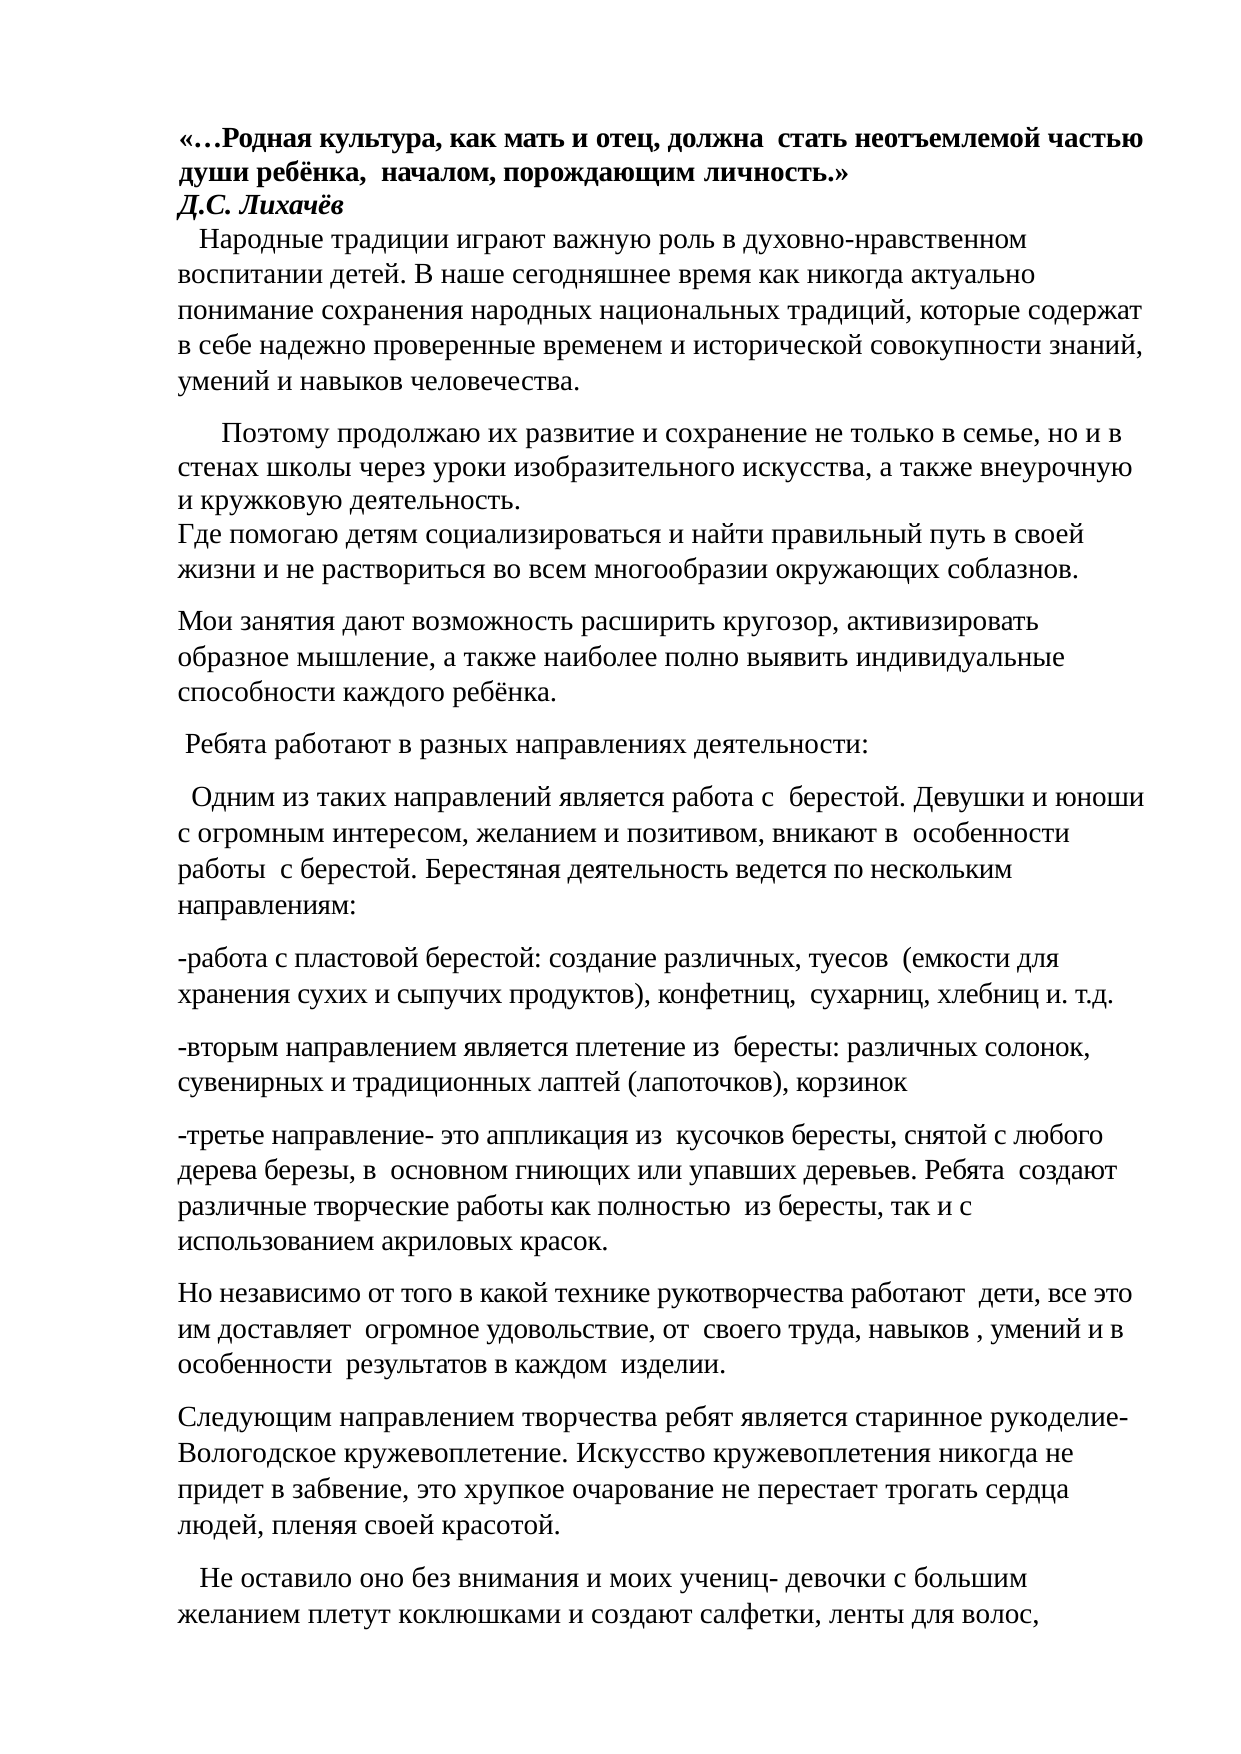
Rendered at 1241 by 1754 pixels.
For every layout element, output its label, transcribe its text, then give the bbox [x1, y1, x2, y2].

text Но независимо от того в какой технике рукотворчества работают дети, все это им доставляет огромное удовольствие, от своего труда, навыков , умений и в особенности результатов в каждом изделии. [177, 1276, 1152, 1380]
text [177, 1560, 1152, 1630]
text Мои занятия дают возможность расширить кругозор, активизировать образное мышление, а также наиболее полно выявить индивидуальные способности каждого ребёнка. [177, 603, 1152, 708]
text «…Родная культура, как мать и отец, должна стать неотъемлемой частью души ребёнка, началом, порождающим личность.» [179, 120, 1150, 187]
text Ребята работают в разных направлениях деятельности: [177, 727, 1152, 760]
text Где помогаю детям социализироваться и найти правильный путь в своей жизни и не раствориться во всем многообразии окружающих соблазнов. [177, 516, 1152, 585]
text Поэтому продолжаю их развитие и сохранение не только в семье, но и в стенах школы через уроки изобразительного искусства, а также внеурочную и кружковую деятельность. [177, 415, 1152, 516]
text Одним из таких направлений является работа с берестой. Девушки и юноши с огромным интересом, желанием и позитивом, вникают в особенности работы с берестой. Берестяная деятельность ведется по нескольким направлениям: [177, 779, 1152, 921]
text Народные традиции играют важную роль в духовно-нравственном воспитании детей. В наше сегодняшнее время как никогда актуально понимание сохранения народных национальных традиций, которые содержат в себе надежно проверенные временем и исторической совокупности знаний, умений и навыков человечества. [177, 221, 1152, 396]
text Следующим направлением творчества ребят является старинное рукоделие-Вологодское кружевоплетение. Искусство кружевоплетения никогда не придет в забвение, это хрупкое очарование не перестает трогать сердца людей, пленяя своей красотой. [177, 1399, 1152, 1541]
text -третье направление- это аппликация из кусочков бересты, снятой с любого дерева березы, в основном гниющих или упавших деревьев. Ребята создают различные творческие работы как полностью из бересты, так и с использованием акриловых красок. [177, 1117, 1152, 1257]
text -работа с пластовой берестой: создание различных, туесов (емкости для хранения сухих и сыпучих продуктов), конфетниц, сухарниц, хлебниц и. т.д. [177, 940, 1152, 1010]
text -вторым направлением является плетение из бересты: различных солонок, сувенирных и традиционных лаптей (лапоточков), корзинок [177, 1029, 1152, 1098]
text Д.С. Лихачёв [179, 187, 1152, 221]
